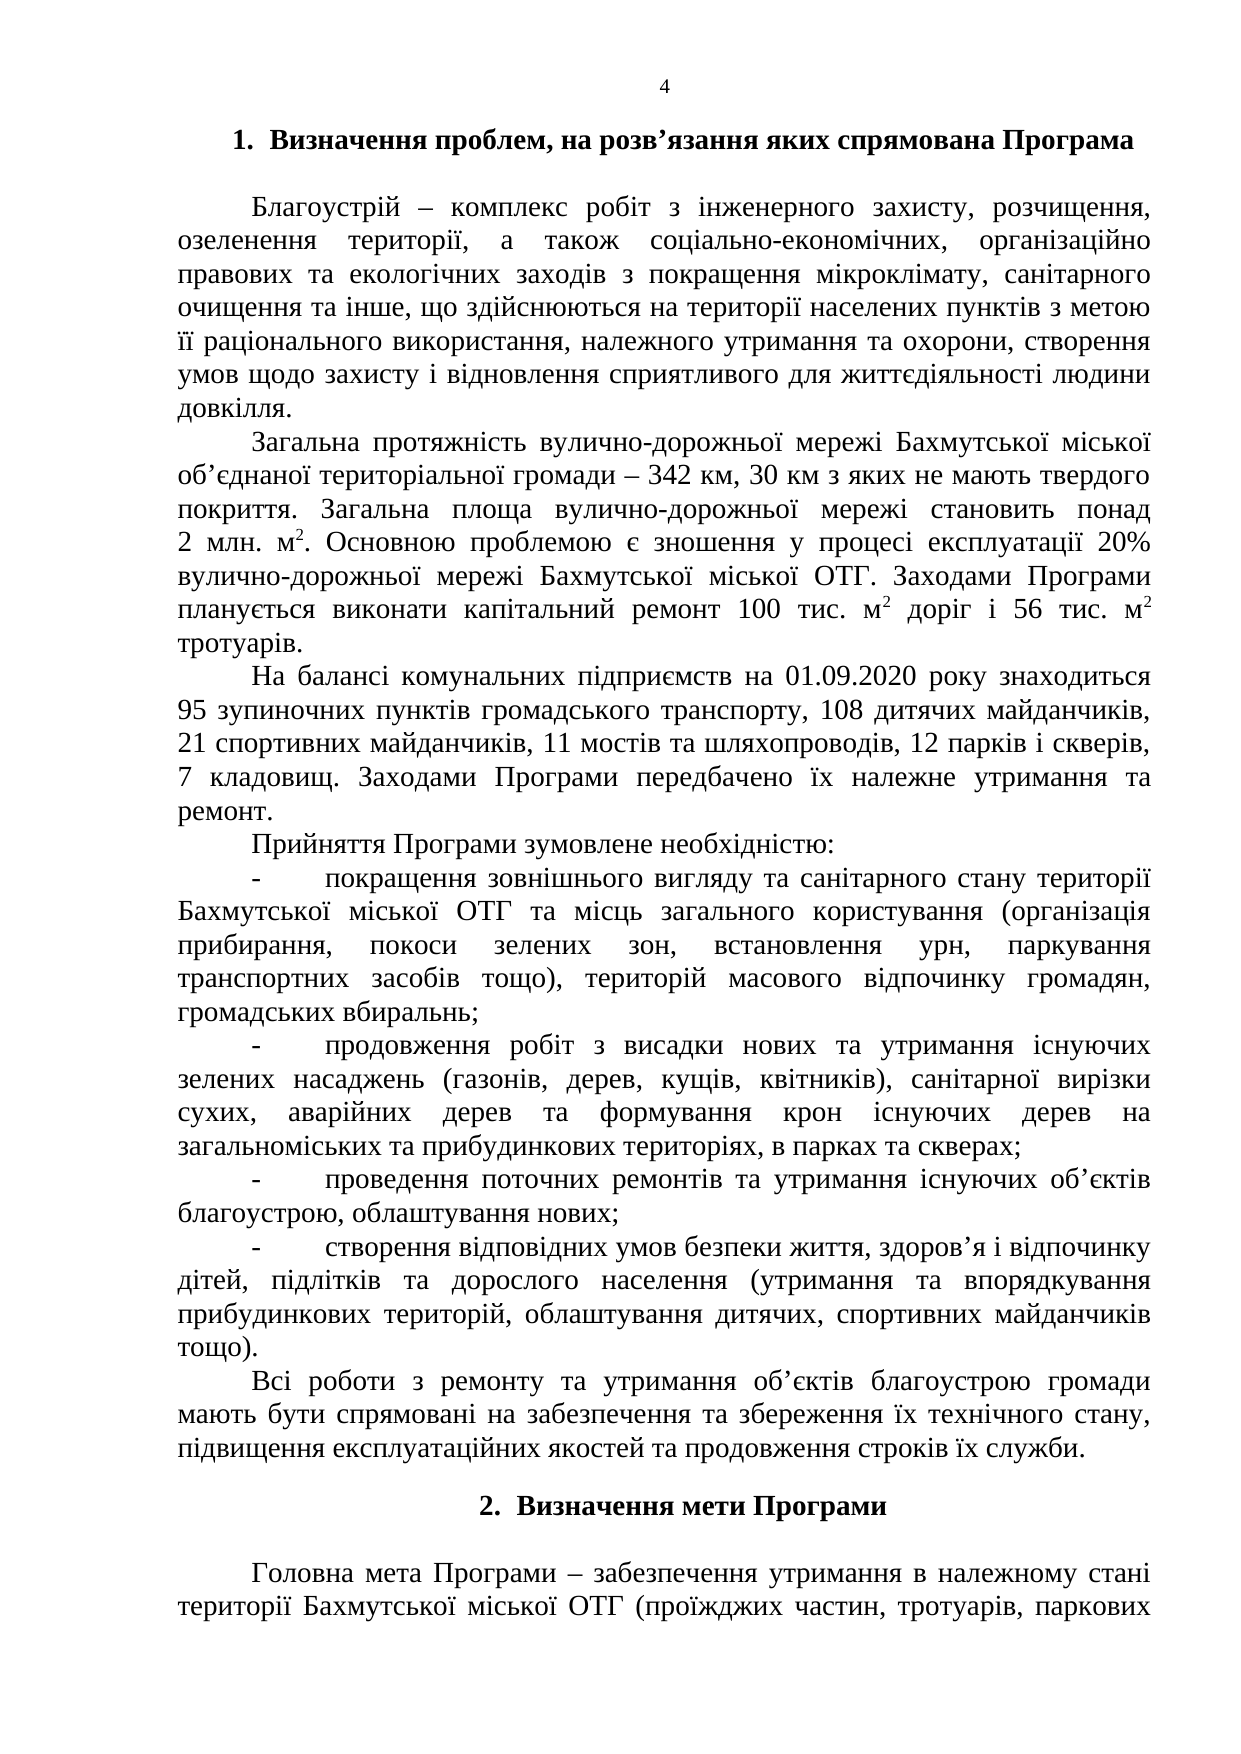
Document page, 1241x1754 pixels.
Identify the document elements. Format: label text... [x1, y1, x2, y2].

text Загальна протяжність вулично-дорожньої мережі Бахмутської міської об’єднаної територіальної громади – 342 км, 30 км з яких не мають твердого покриття. Загальна площа вулично-дорожньої мережі становить понад 2 млн. м2. Основною проблемою є зношення у процесі експлуатації 20% вулично-дорожньої мережі Бахмутської міської ОТГ. Заходами Програми планується виконати капітальний ремонт 100 тис. м2 доріг і 56 тис. м2 тротуарів. [177, 424, 1152, 658]
list Всі роботи з ремонту та утримання об’єктів благоустрою громади мають бути спрямовані на забезпечення та збереження їх технічного стану, підвищення експлуатаційних якостей та продовження строків їх служби. [177, 1363, 1152, 1463]
text На балансі комунальних підприємств на 01.09.2020 року знаходиться 95 зупиночних пунктів громадського транспорту, 108 дитячих майданчиків, 21 спортивних майданчиків, 11 мостів та шляхопроводів, 12 парків і скверів, 7 кладовищ. Заходами Програми передбачено їх належне утримання та ремонт. [177, 658, 1152, 826]
list покращення зовнішнього вигляду та санітарного стану території Бахмутської міської ОТГ та місць загального користування (організація прибирання, покоси зелених зон, встановлення урн, паркування транспортних засобів тощо), територій масового відпочинку громадян, громадських вбиральнь; [177, 860, 1152, 1027]
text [177, 1555, 1152, 1622]
list Визначення мети Програми [215, 1488, 1152, 1521]
list створення відповідних умов безпеки життя, здоров’я і відпочинку дітей, підлітків та дорослого населення (утримання та впорядкування прибудинкових територій, облаштування дитячих, спортивних майданчиків тощо). [177, 1229, 1152, 1363]
text Прийняття Програми зумовлене необхідністю: [177, 826, 1152, 860]
list Визначення проблем, на розв’язання яких спрямована Програма [215, 122, 1152, 155]
text Благоустрій – комплекс робіт з інженерного захисту, розчищення, озеленення території, а також соціально-економічних, організаційно правових та екологічних заходів з покращення мікроклімату, санітарного очищення та інше, що здійснюються на території населених пунктів з метою її раціонального використання, належного утримання та охорони, створення умов щодо захисту і відновлення сприятливого для життєдіяльності людини довкілля. [177, 189, 1152, 424]
list продовження робіт з висадки нових та утримання існуючих зелених насаджень (газонів, дерев, кущів, квітників), санітарної вирізки сухих, аварійних дерев та формування крон існуючих дерев на загальноміських та прибудинкових територіях, в парках та скверах; [177, 1027, 1152, 1162]
list проведення поточних ремонтів та утримання існуючих об’єктів благоустрою, облаштування нових; [177, 1162, 1152, 1229]
